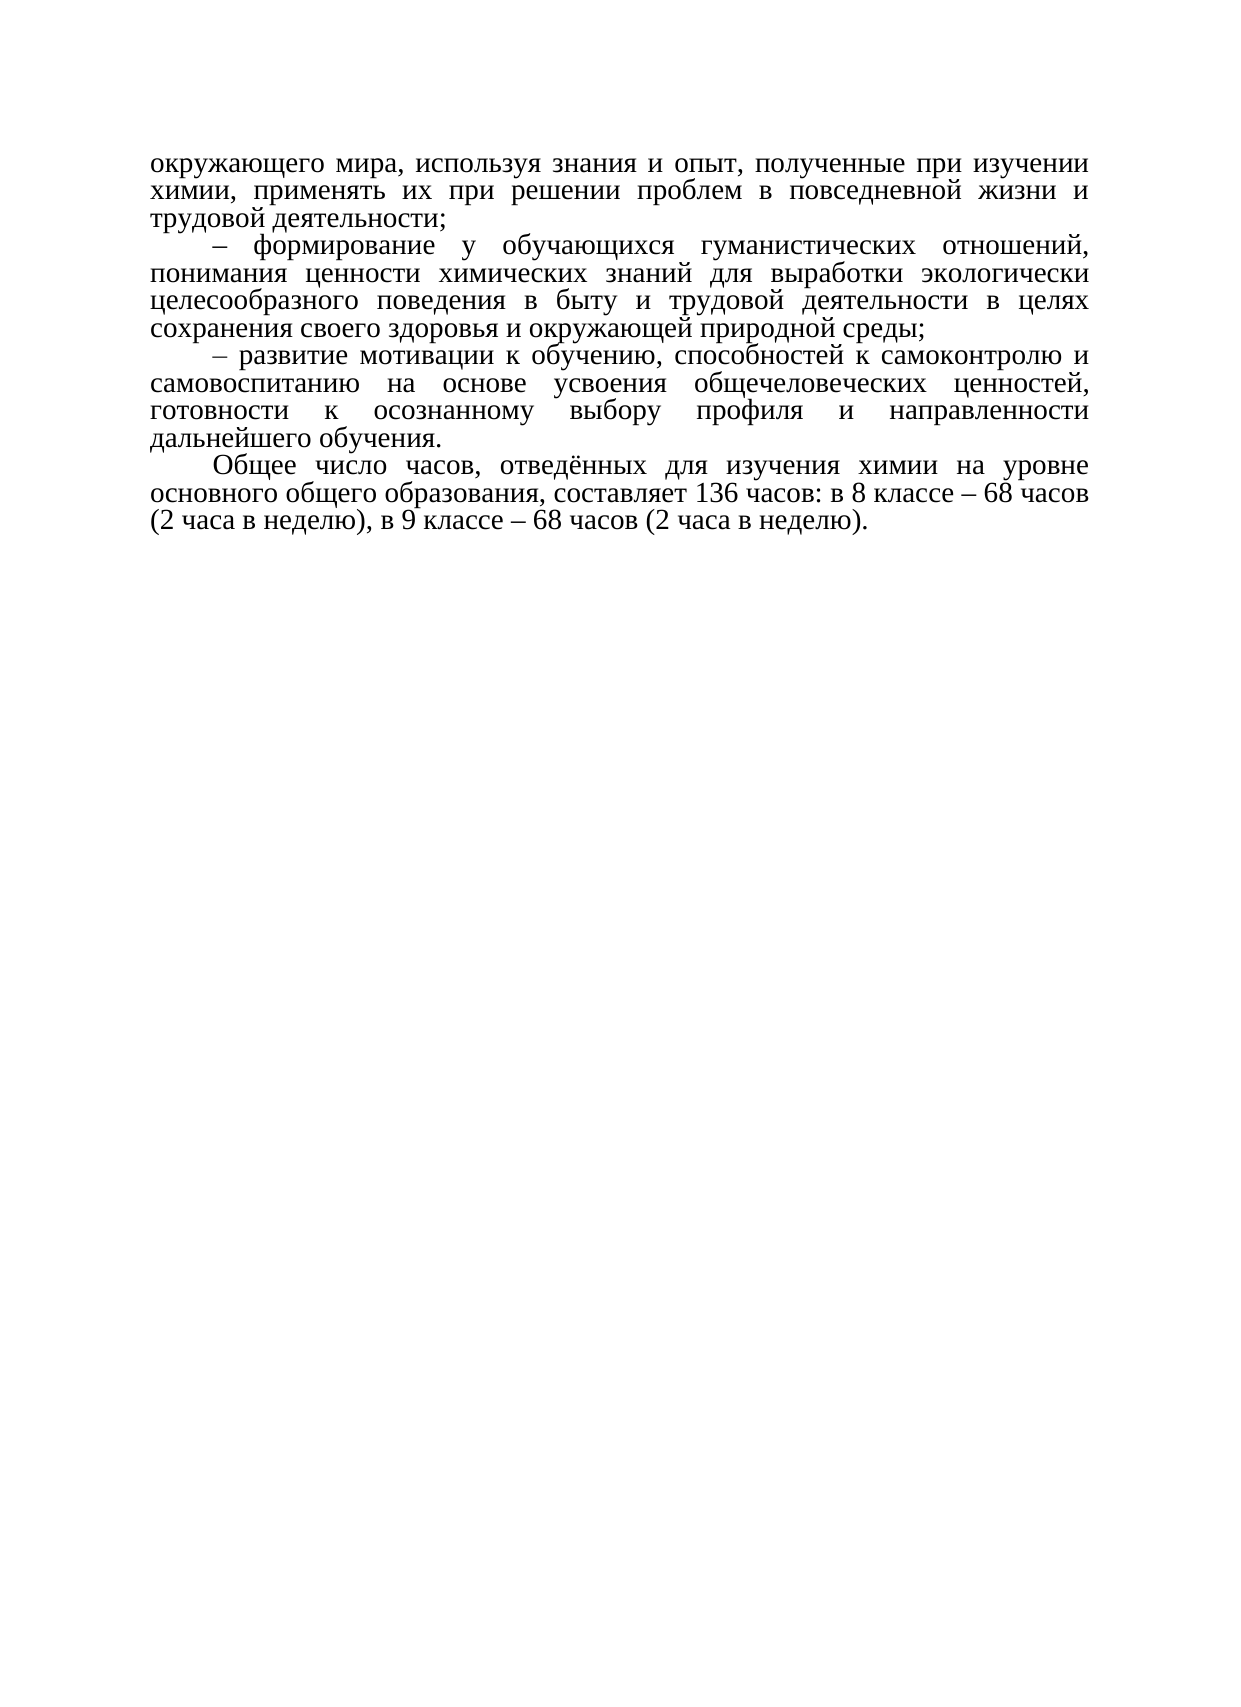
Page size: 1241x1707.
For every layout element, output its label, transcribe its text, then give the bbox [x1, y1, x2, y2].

text – формирование у обучающихся гуманистических отношений, понимания ценности химических знаний для выработки экологически целесообразного поведения в быту и трудовой деятельности в целях сохранения своего здоровья и окружающей природной среды; [150, 232, 1090, 342]
text Общее число часов, отведённых для изучения химии на уровне основного общего образования, составляет 136 часов: в 8 классе – 68 часов (2 часа в неделю), в 9 классе – 68 часов (2 часа в неделю). [150, 452, 1090, 535]
text – развитие мотивации к обучению, способностей к самоконтролю и самовоспитанию на основе усвоения общечеловеческих ценностей, готовности к осознанному выбору профиля и направленности дальнейшего обучения. [150, 342, 1090, 452]
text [150, 150, 1090, 232]
